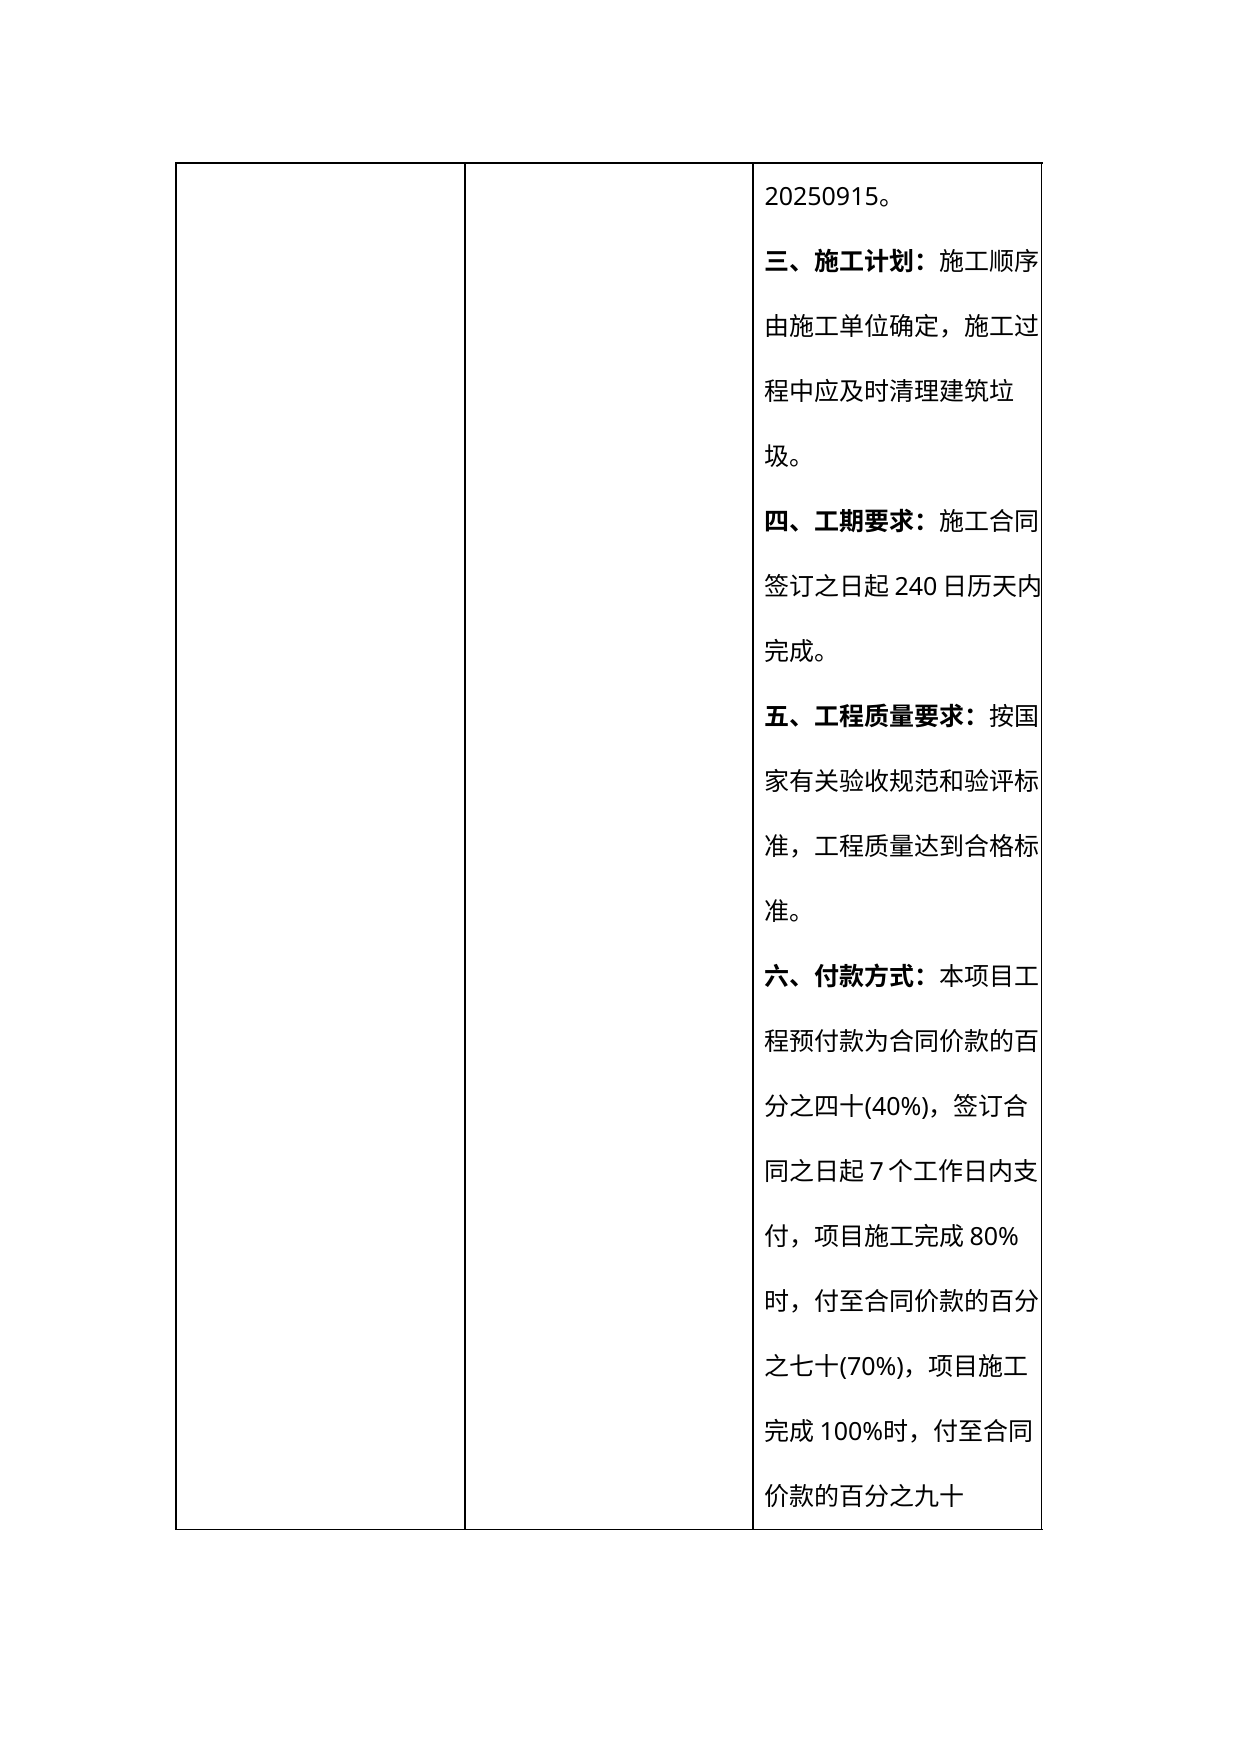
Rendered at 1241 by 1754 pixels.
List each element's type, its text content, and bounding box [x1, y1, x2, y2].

table_cell [466, 164, 752, 1528]
table_cell 1 [177, 164, 464, 1528]
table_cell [754, 164, 1041, 1528]
